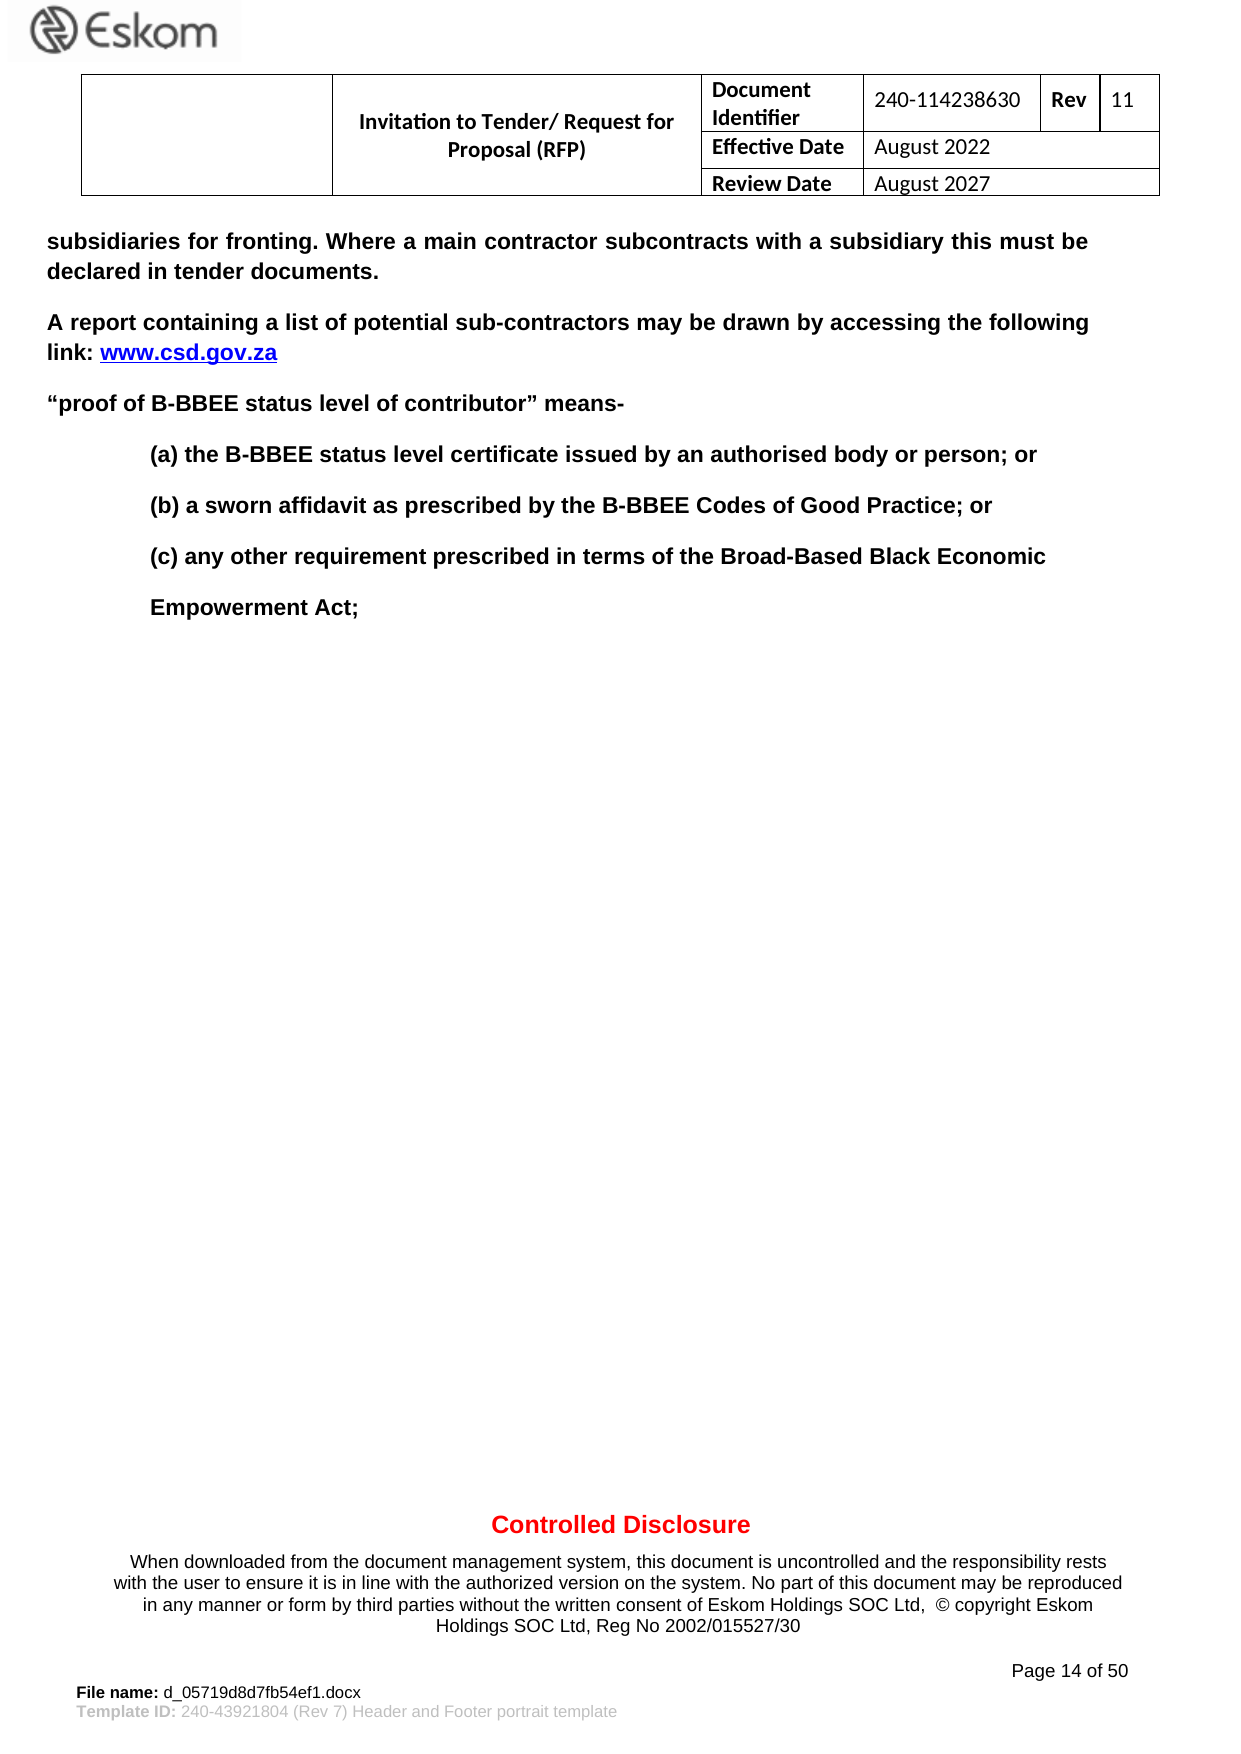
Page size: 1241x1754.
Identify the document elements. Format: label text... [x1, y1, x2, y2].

text (a) the B-BBEE status level certificate issued by an authorised body or person; or [150, 441, 1090, 468]
text Empowerment Act; [150, 594, 1090, 621]
text “proof of B-BBEE status level of contributor” means- [47, 390, 1090, 417]
text A report containing a list of potential sub-contractors may be drawn by accessing the following link: www.csd.gov.za [47, 309, 1090, 366]
text (c) any other requirement prescribed in terms of the Broad-Based Black Economic [150, 543, 1090, 570]
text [47, 228, 1090, 284]
text (b) a sworn affidavit as prescribed by the B-BBEE Codes of Good Practice; or [150, 492, 1090, 519]
